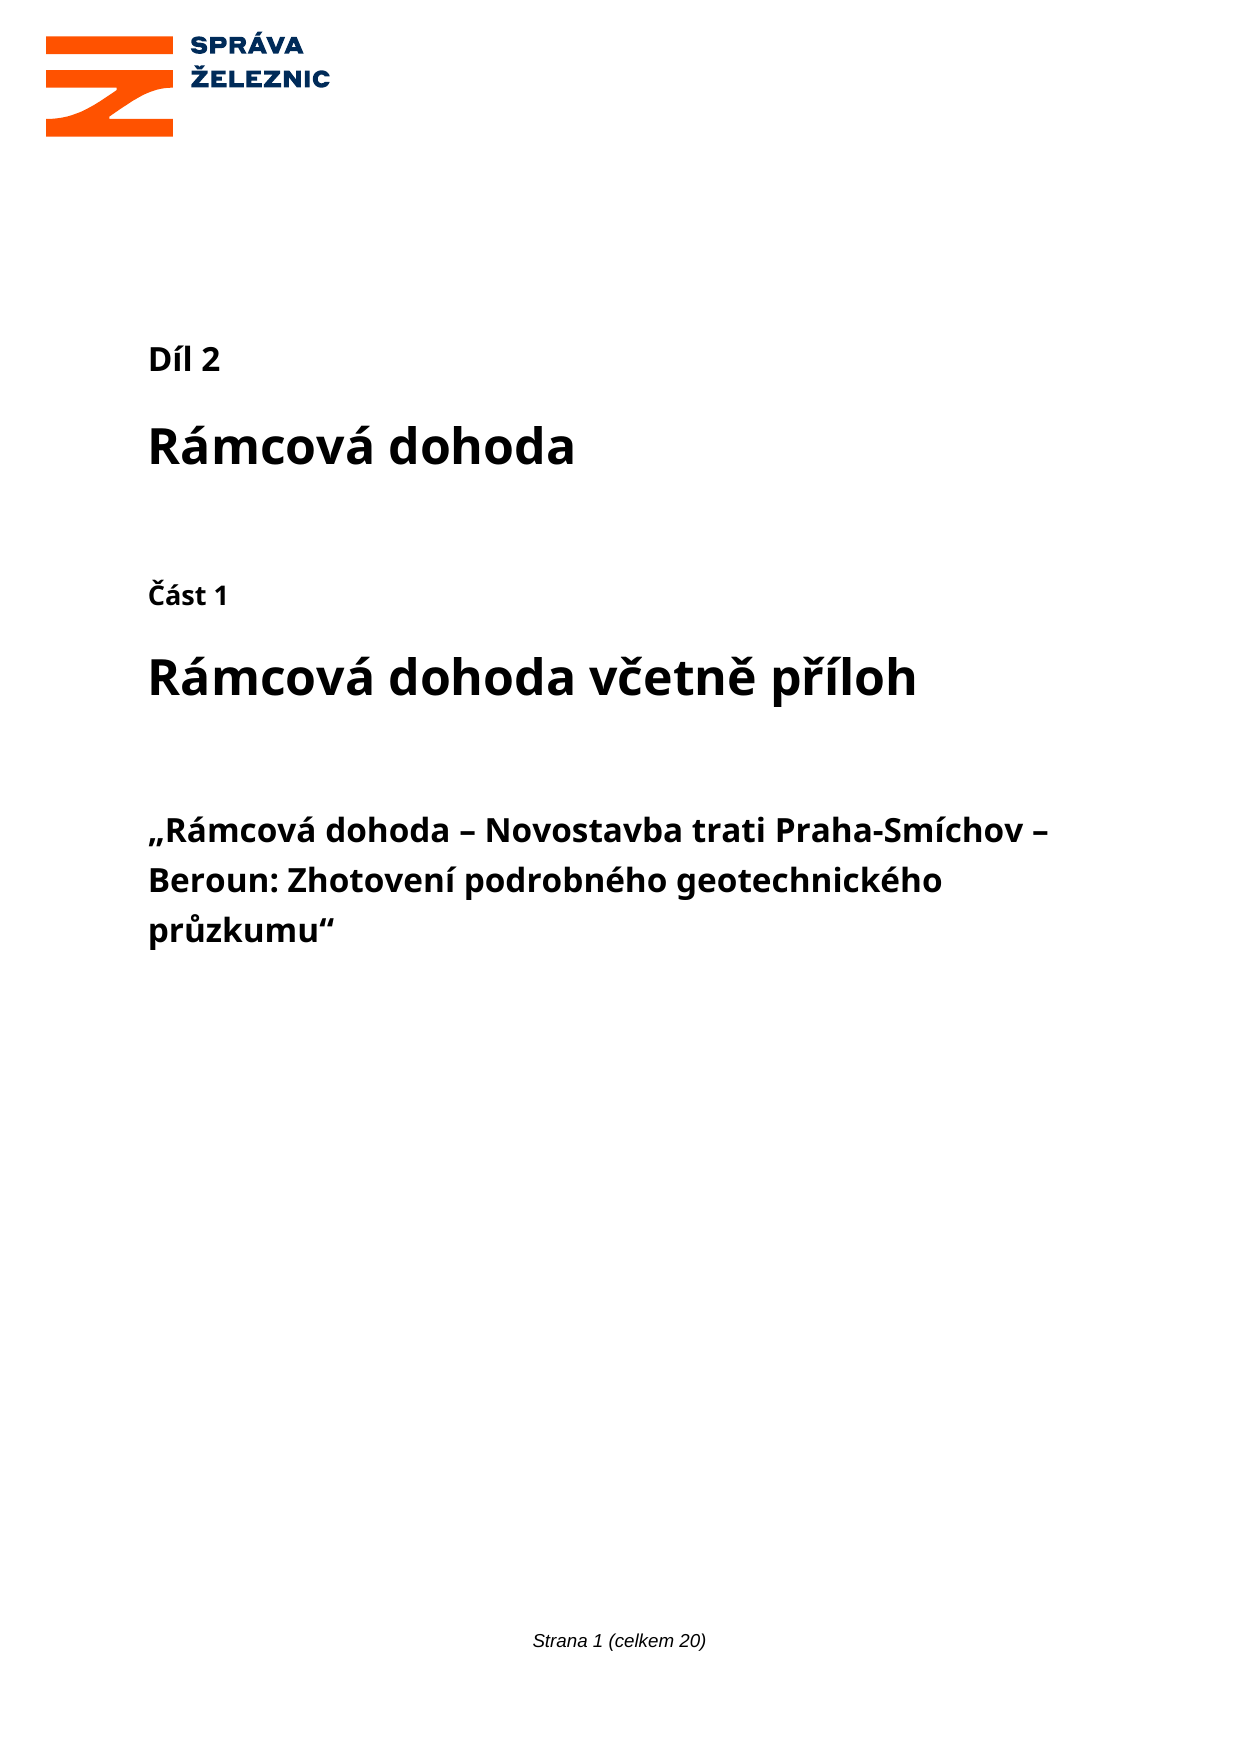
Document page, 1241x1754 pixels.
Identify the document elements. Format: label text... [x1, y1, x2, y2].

text Rámcová dohoda [148, 411, 1092, 479]
text Část 1 [148, 576, 1092, 613]
text Rámcová dohoda včetně příloh [148, 642, 1092, 710]
text „Rámcová dohoda – Novostavba trati Praha-Smíchov – Beroun: Zhotovení podrobného geotechnického průzkumu“ [148, 807, 1092, 952]
text Díl 2 [148, 336, 1092, 381]
